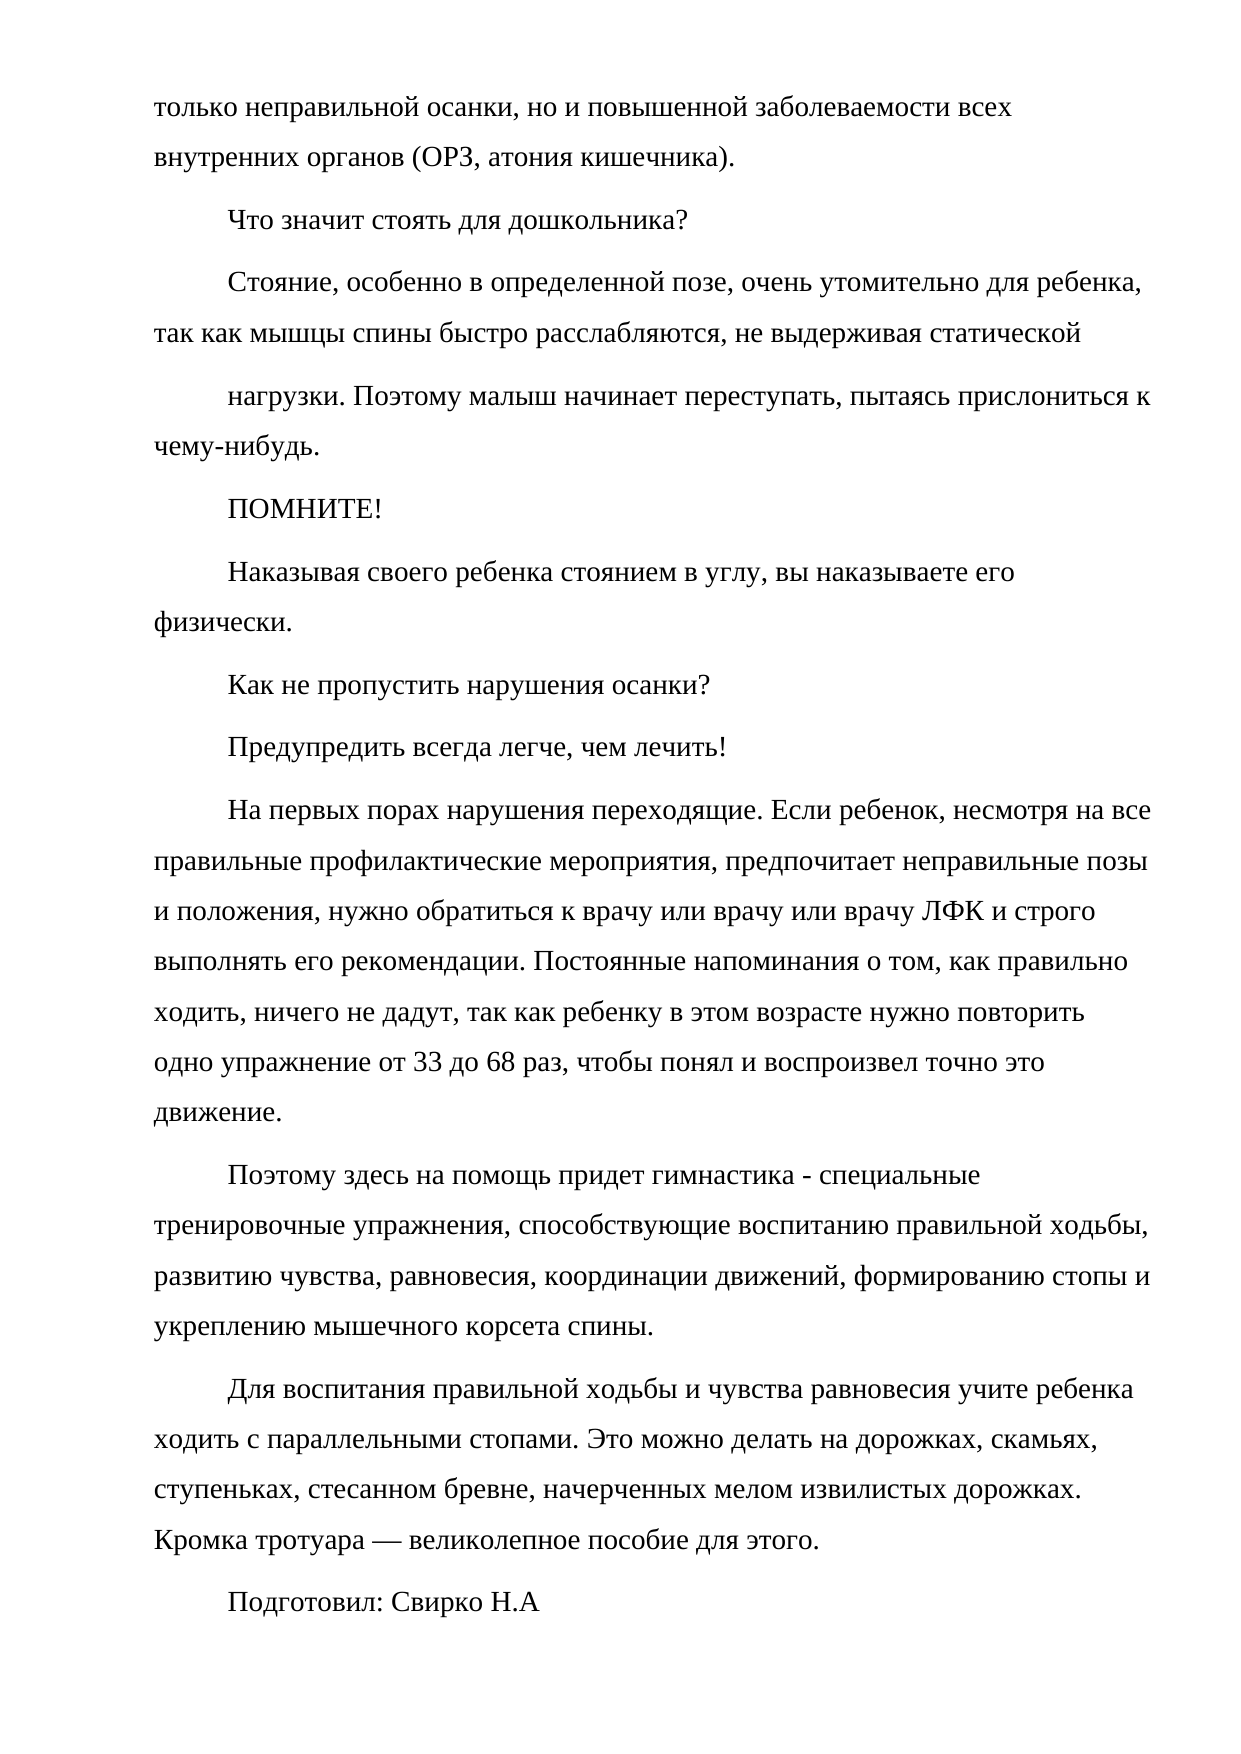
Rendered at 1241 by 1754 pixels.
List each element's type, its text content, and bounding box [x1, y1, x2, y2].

text нагрузки. Поэтому малыш начинает переступать, пытаясь прислониться к чему-нибудь. [154, 378, 1152, 462]
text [154, 89, 1152, 172]
text Поэтому здесь на помощь придет гимнастика - специальные тренировочные упражнения, способствующие воспитанию правильной ходьбы, развитию чувства, равновесия, координации движений, формированию стопы и укреплению мышечного корсета спины. [154, 1157, 1152, 1342]
text Как не пропустить нарушения осанки? [154, 667, 1152, 700]
text Подготовил: Свирко Н.А [154, 1584, 1152, 1618]
text Наказывая своего ребенка стоянием в углу, вы наказываете его физически. [154, 554, 1152, 637]
text На первых порах нарушения переходящие. Если ребенок, несмотря на все правильные профилактические мероприятия, предпочитает неправильные позы и положения, нужно обратиться к врачу или врачу или врачу ЛФК и строго выполнять его рекомендации. Постоянные напоминания о том, как правильно ходить, ничего не дадут, так как ребенку в этом возрасте нужно повторить одно упражнение от 33 до 68 раз, чтобы понял и воспроизвел точно это движение. [154, 792, 1152, 1128]
text Что значит стоять для дошкольника? [154, 202, 1152, 235]
text ПОМНИТЕ! [154, 491, 1152, 524]
text Предупредить всегда легче, чем лечить! [154, 729, 1152, 763]
text Стояние, особенно в определенной позе, очень утомительно для ребенка, так как мышцы спины быстро расслабляются, не выдерживая статической [154, 264, 1152, 348]
text Для воспитания правильной ходьбы и чувства равновесия учите ребенка ходить с параллельными стопами. Это можно делать на дорожках, скамьях, ступеньках, стесанном бревне, начерченных мелом извилистых дорожках. Кромка тротуара — великолепное пособие для этого. [154, 1371, 1152, 1555]
